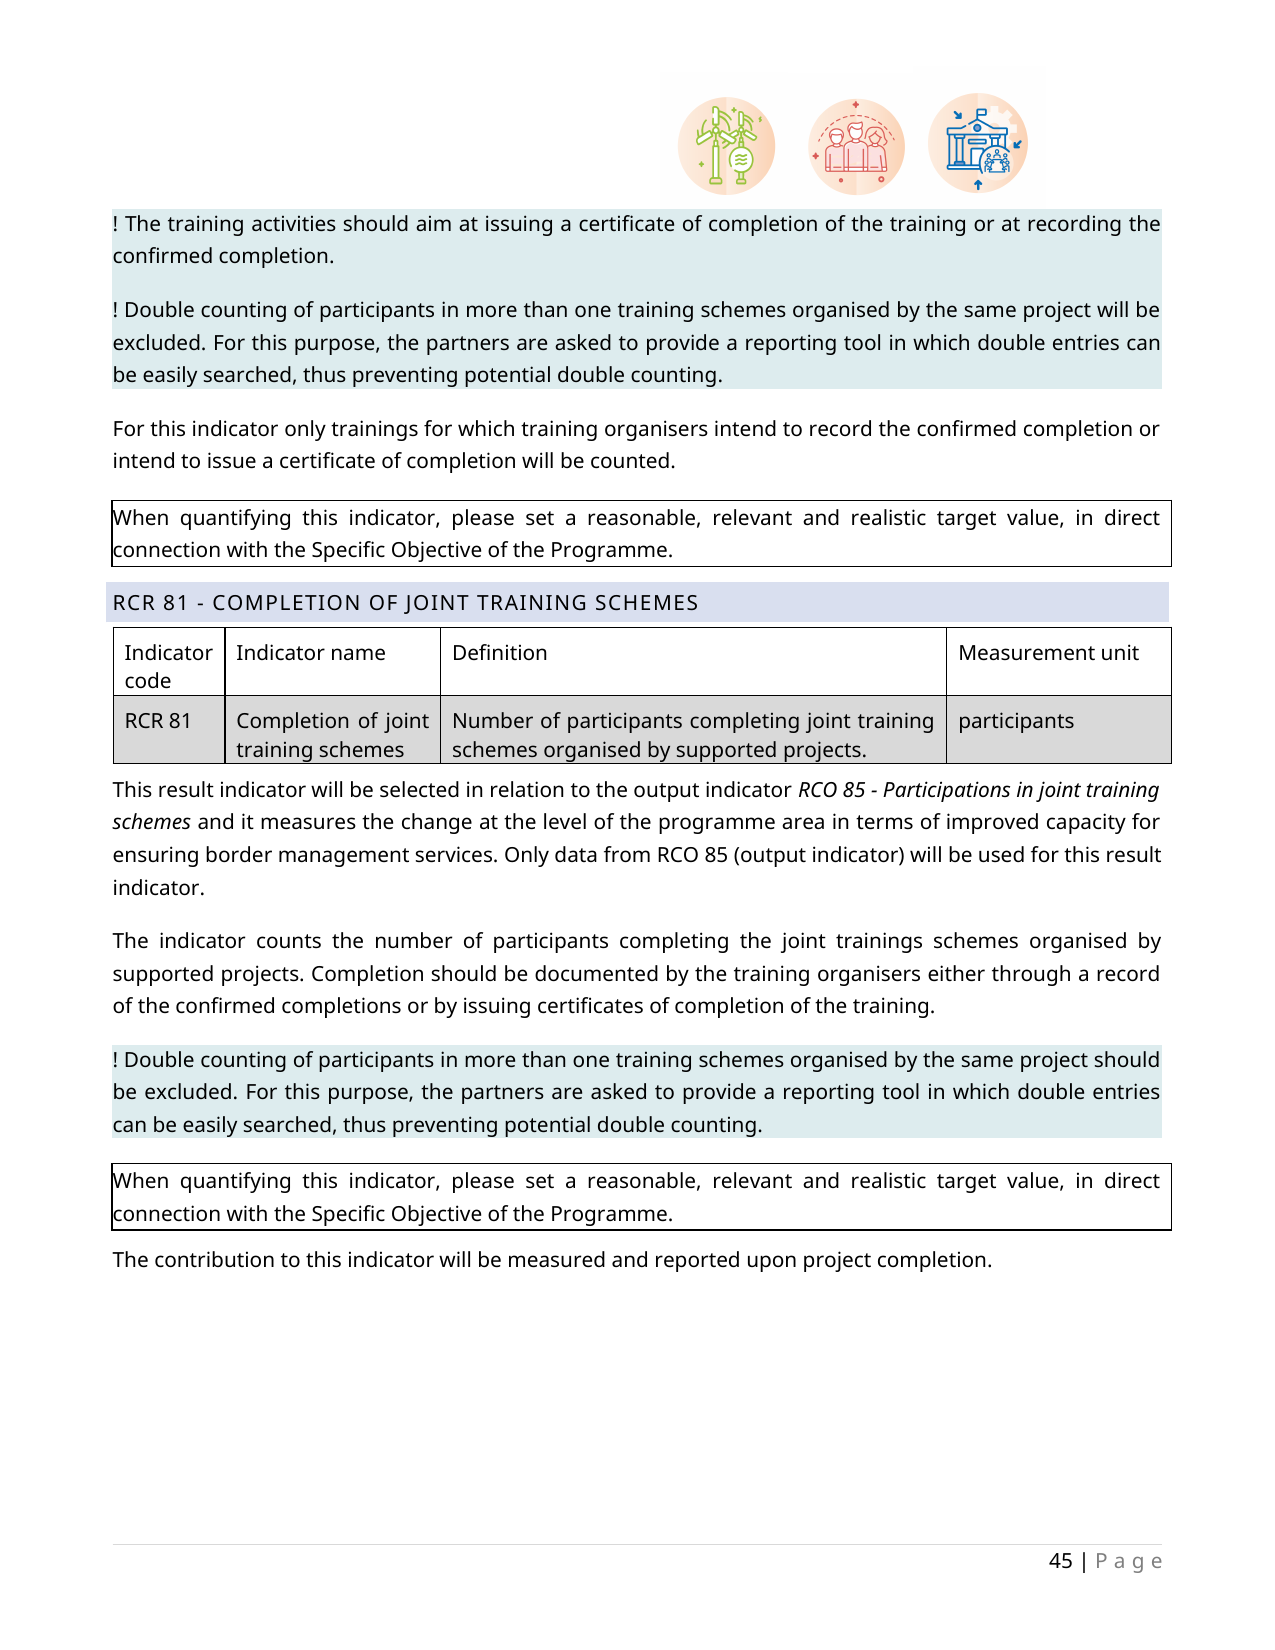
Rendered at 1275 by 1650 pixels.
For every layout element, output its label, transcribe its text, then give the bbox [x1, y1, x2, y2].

text The contribution to this indicator will be measured and reported upon project completion. [112, 1245, 1162, 1274]
table_header Measurement unit [947, 628, 1171, 695]
table_header Indicator name [226, 628, 440, 695]
table_cell participants [947, 696, 1171, 763]
text This result indicator will be selected in relation to the output indicator RCO 85 - Participations in joint training schemes and it measures the change at the level of the programme area in terms of improved capacity for ensuring border management services. Only data from RCO 85 (output indicator) will be used for this result indicator. [112, 775, 1162, 901]
text ! Double counting of participants in more than one training schemes organised by the same project should be excluded. For this purpose, the partners are asked to provide a reporting tool in which double entries can be easily searched, thus preventing potential double counting. [112, 1045, 1162, 1138]
table_header Definition [441, 628, 946, 695]
table_header Indicator code [114, 628, 224, 695]
text For this indicator only trainings for which training organisers intend to record the confirmed completion or intend to issue a certificate of completion will be counted. [112, 414, 1162, 475]
table_cell Number of participants completing joint training schemes organised by supported projects. [441, 696, 946, 763]
table_cell Completion of joint training schemes [226, 696, 440, 763]
text The indicator counts the number of participants completing the joint trainings schemes organised by supported projects. Completion should be documented by the training organisers either through a record of the confirmed completions or by issuing certificates of completion of the training. [112, 926, 1162, 1020]
text ! The training activities should aim at issuing a certificate of completion of the training or at recording the confirmed completion. [112, 209, 1162, 270]
subtitle RCR 81 - Completion of joint training schemes [113, 588, 1162, 616]
picture [660, 66, 1046, 209]
text When quantifying this indicator, please set a reasonable, relevant and realistic target value, in direct connection with the Specific Objective of the Programme. [113, 1164, 1171, 1229]
text ! Double counting of participants in more than one training schemes organised by the same project will be excluded. For this purpose, the partners are asked to provide a reporting tool in which double entries can be easily searched, thus preventing potential double counting. [112, 295, 1162, 389]
text When quantifying this indicator, please set a reasonable, relevant and realistic target value, in direct connection with the Specific Objective of the Programme. [113, 501, 1171, 566]
table_cell RCR 81 [114, 696, 224, 763]
